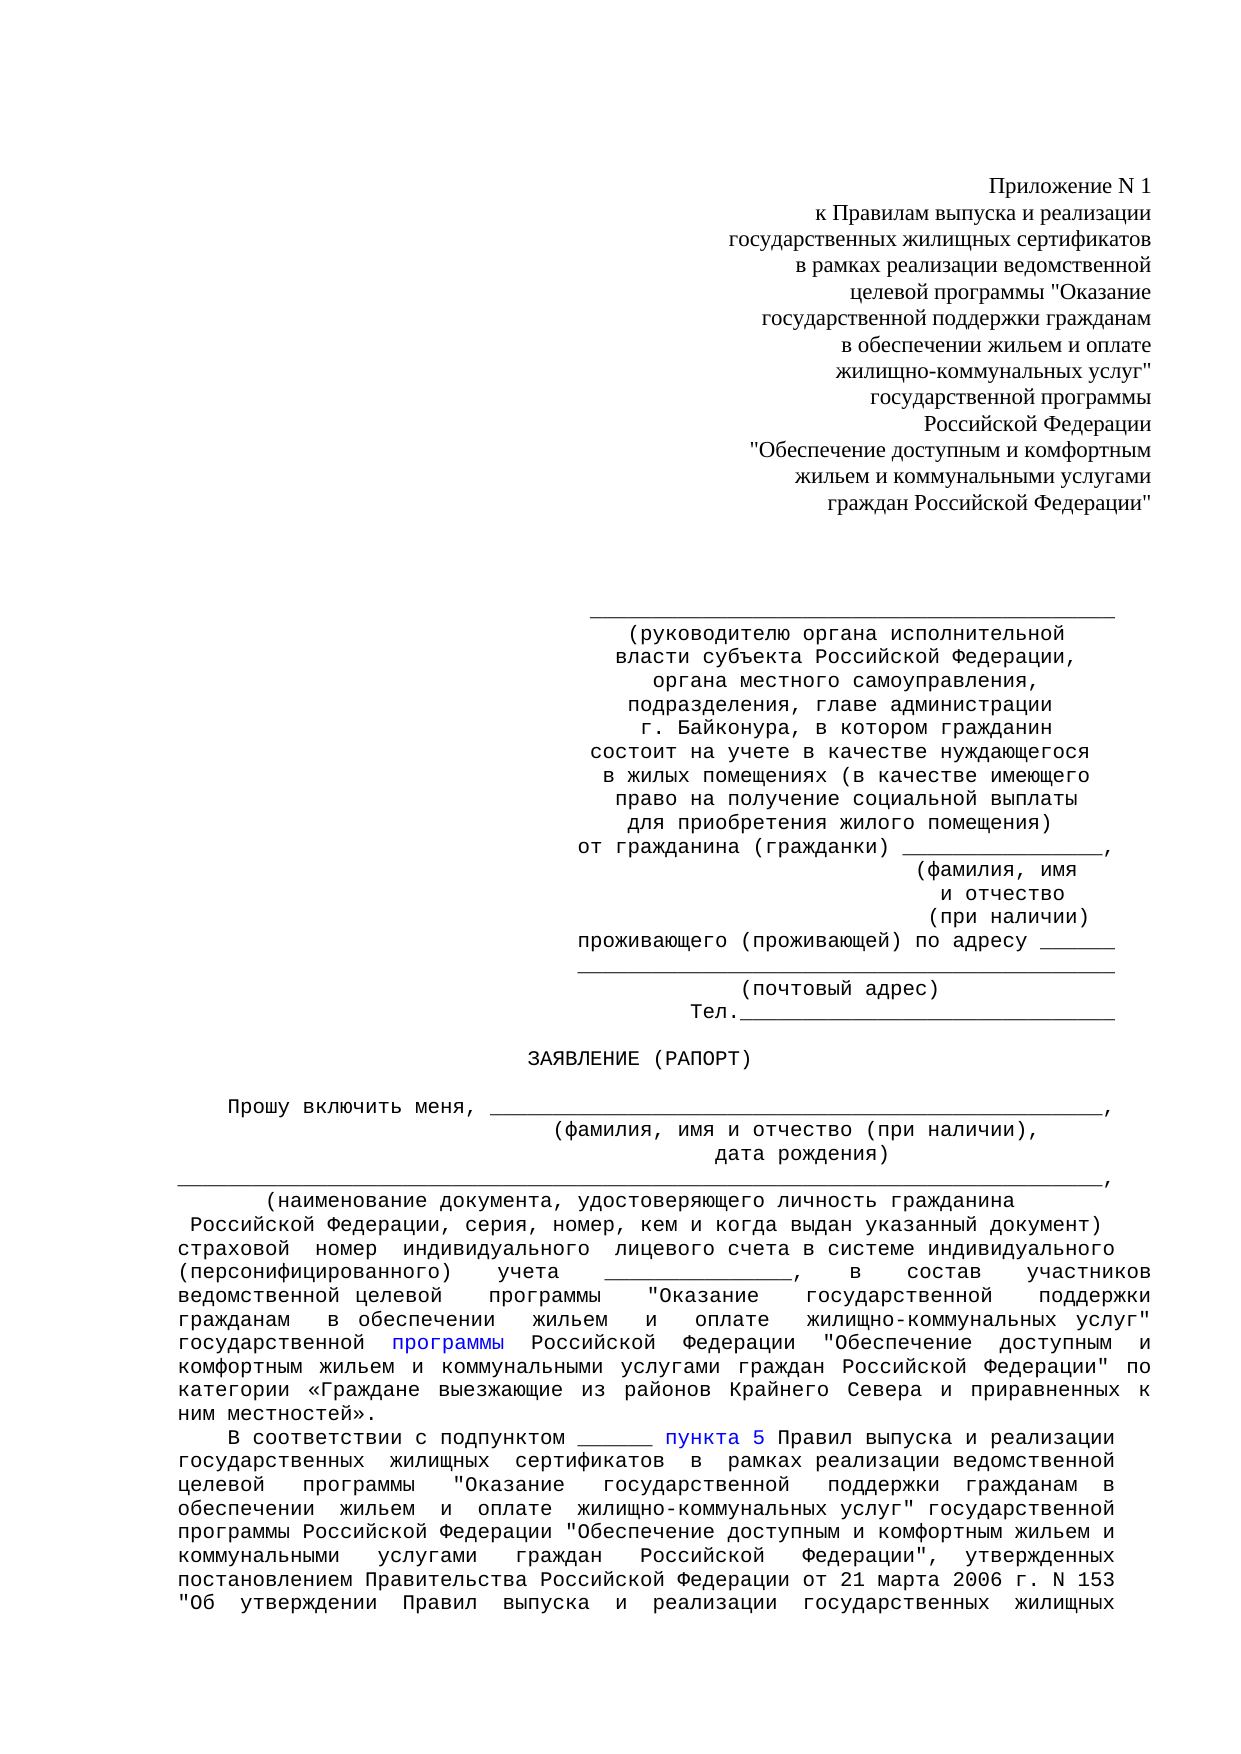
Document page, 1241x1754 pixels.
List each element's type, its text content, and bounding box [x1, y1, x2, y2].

text в обеспечении жильем и оплате [177, 331, 1152, 357]
text состоит на учете в качестве нуждающегося [177, 741, 1152, 765]
text (фамилия, имя и отчество (при наличии), [177, 1119, 1152, 1143]
text (персонифицированного) учета _______________, в состав участников ведомственной целевой программы "Оказание государственной поддержки гражданам в обеспечении жильем и оплате жилищно-коммунальных услуг" государственной программы Российской Федерации "Обеспечение доступным и комфортным жильем и коммунальными услугами граждан Российской Федерации" по категории «Граждане выезжающие из районов Крайнего Севера и приравненных к ним местностей». [177, 1261, 1152, 1427]
text __________________________________________________________________________, [177, 1167, 1152, 1190]
text г. Байконура, в котором гражданин [177, 717, 1152, 741]
text программы Российской Федерации "Обеспечение доступным и комфортным жильем и [177, 1521, 1152, 1545]
text "Обеспечение доступным и комфортным [177, 436, 1152, 462]
text Приложение N 1 [177, 172, 1152, 199]
text ___________________________________________ [177, 954, 1152, 977]
text (наименование документа, удостоверяющего личность гражданина [177, 1190, 1152, 1214]
text в рамках реализации ведомственной [177, 252, 1152, 278]
text государственных жилищных сертификатов в рамках реализации ведомственной [177, 1450, 1152, 1474]
text и отчество [177, 883, 1152, 907]
text (почтовый адрес) [177, 977, 1152, 1001]
text жильем и коммунальными услугами [177, 462, 1152, 489]
text коммунальными услугами граждан Российской Федерации", утвержденных [177, 1545, 1152, 1569]
text Российской Федерации, серия, номер, кем и когда выдан указанный документ) [177, 1214, 1152, 1238]
text постановлением Правительства Российской Федерации от 21 марта 2006 г. N 153 [177, 1569, 1152, 1592]
text власти субъекта Российской Федерации, [177, 646, 1152, 670]
text граждан Российской Федерации" [177, 489, 1152, 515]
text право на получение социальной выплаты [177, 788, 1152, 812]
text для приобретения жилого помещения) [177, 812, 1152, 836]
text к Правилам выпуска и реализации [177, 199, 1152, 225]
text (руководителю органа исполнительной [177, 623, 1152, 646]
text Прошу включить меня, _________________________________________________, [177, 1096, 1152, 1119]
text (фамилия, имя [177, 859, 1152, 883]
text государственной поддержки гражданам [177, 304, 1152, 331]
text от гражданина (гражданки) ________________, [177, 836, 1152, 859]
text "Об утверждении Правил выпуска и реализации государственных жилищных [177, 1592, 1152, 1616]
text обеспечении жильем и оплате жилищно-коммунальных услуг" государственной [177, 1498, 1152, 1521]
text В соответствии с подпунктом ______ пункта 5 Правил выпуска и реализации [177, 1427, 1152, 1450]
text ЗАЯВЛЕНИЕ (РАПОРТ) [177, 1048, 1152, 1072]
text государственной программы [177, 383, 1152, 410]
text (при наличии) [177, 907, 1152, 930]
text проживающего (проживающей) по адресу ______ [177, 930, 1152, 954]
text целевой программы "Оказание государственной поддержки гражданам в [177, 1474, 1152, 1498]
text целевой программы "Оказание [177, 278, 1152, 304]
text подразделения, главе администрации [177, 694, 1152, 717]
text Тел.______________________________ [177, 1001, 1152, 1025]
text Российской Федерации [177, 410, 1152, 436]
text органа местного самоуправления, [177, 670, 1152, 694]
text __________________________________________ [177, 599, 1152, 623]
text государственных жилищных сертификатов [177, 225, 1152, 252]
text дата рождения) [177, 1143, 1152, 1167]
text страховой номер индивидуального лицевого счета в системе индивидуального [177, 1238, 1152, 1261]
text жилищно-коммунальных услуг" [177, 357, 1152, 383]
text в жилых помещениях (в качестве имеющего [177, 765, 1152, 788]
